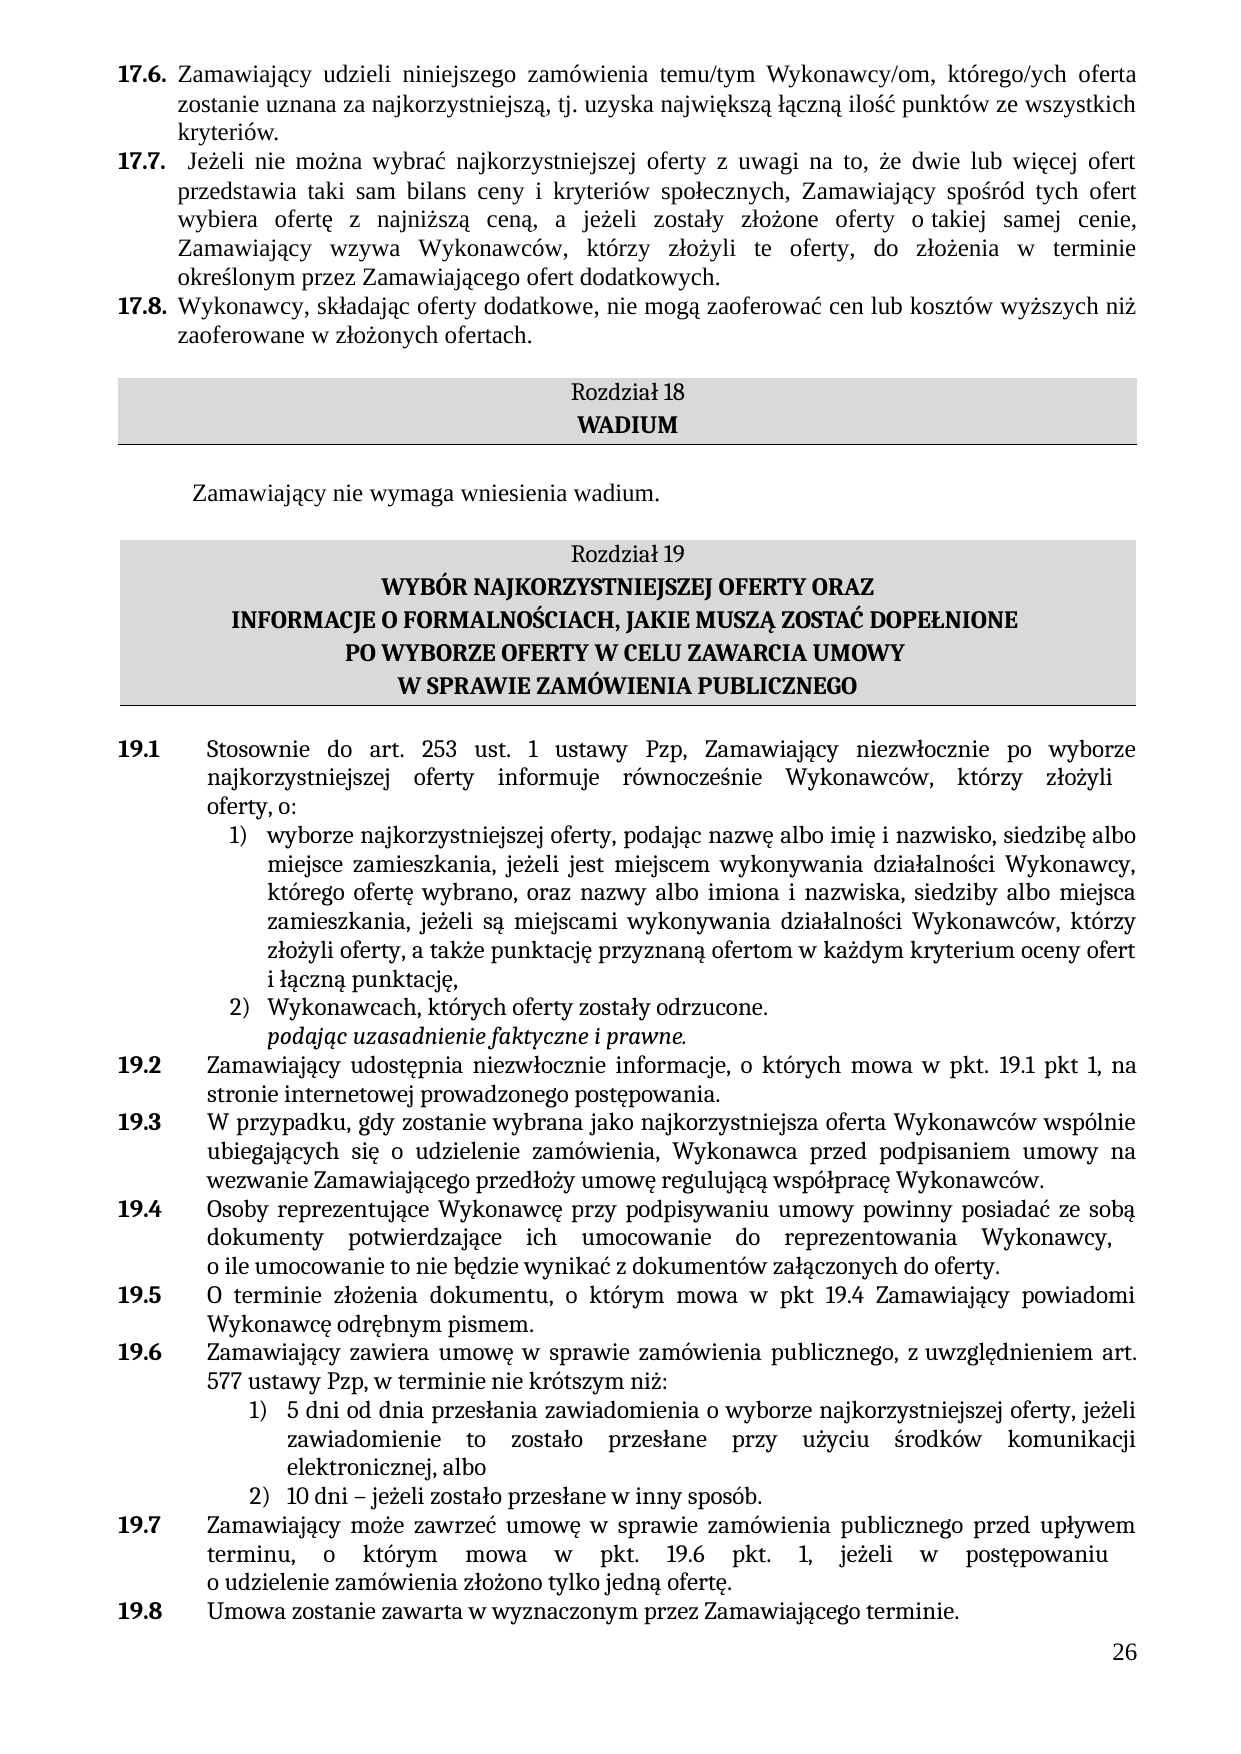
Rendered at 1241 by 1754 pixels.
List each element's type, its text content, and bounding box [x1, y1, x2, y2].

list Wykonawcy, składając oferty dodatkowe, nie mogą zaoferować cen lub kosztów wyższych niż zaoferowane w złożonych ofertach. [118, 291, 1137, 349]
list 5 dni od dnia przesłania zawiadomienia o wyborze najkorzystniejszej oferty, jeżeli zawiadomienie to zostało przesłane przy użyciu środków komunikacji elektronicznej, albo [249, 1396, 1137, 1482]
list Zamawiający może zawrzeć umowę w sprawie zamówienia publicznego przed upływem terminu, o którym mowa w pkt. 19.6 pkt. 1, jeżeli w postępowaniu o udzielenie zamówienia złożono tylko jedną ofertę. [118, 1511, 1137, 1597]
list Osoby reprezentujące Wykonawcę przy podpisywaniu umowy powinny posiadać ze sobą dokumenty potwierdzające ich umocowanie do reprezentowania Wykonawcy, o ile umocowanie to nie będzie wynikać z dokumentów załączonych do oferty. [118, 1194, 1137, 1281]
list W przypadku, gdy zostanie wybrana jako najkorzystniejsza oferta Wykonawców wspólnie ubiegających się o udzielenie zamówienia, Wykonawca przed podpisaniem umowy na wezwanie Zamawiającego przedłoży umowę regulującą współpracę Wykonawców. [118, 1108, 1137, 1194]
list Zamawiający udostępnia niezwłocznie informacje, o których mowa w pkt. 19.1 pkt 1, na stronie internetowej prowadzonego postępowania. [118, 1051, 1137, 1108]
list Zamawiający zawiera umowę w sprawie zamówienia publicznego, z uwzględnieniem art. 577 ustawy Pzp, w terminie nie krótszym niż: [118, 1338, 1137, 1396]
list Stosownie do art. 253 ust. 1 ustawy Pzp, Zamawiający niezwłocznie po wyborze najkorzystniejszej oferty informuje równocześnie Wykonawców, którzy złożyli oferty, o: [118, 734, 1137, 821]
table_header Rozdział 19 WYBÓR NAJKORZYSTNIEJSZEJ OFERTY ORAZ INFORMACJE O FORMALNOŚCIACH, JAKIE MUSZĄ ZOSTAĆ DOPEŁNIONE PO WYBORZE OFERTY W CELU ZAWARCIA UMOWY W SPRAWIE ZAMÓWIENIA PUBLICZNEGO [120, 540, 1136, 705]
list Zamawiający udzieli niniejszego zamówienia temu/tym Wykonawcy/om, którego/ych oferta zostanie uznana za najkorzystniejszą, tj. uzyska największą łączną ilość punktów ze wszystkich kryteriów. [118, 59, 1137, 146]
list wyborze najkorzystniejszej oferty, podając nazwę albo imię i nazwisko, siedzibę albo miejsce zamieszkania, jeżeli jest miejscem wykonywania działalności Wykonawcy, którego ofertę wybrano, oraz nazwy albo imiona i nazwiska, siedziby albo miejsca zamieszkania, jeżeli są miejscami wykonywania działalności Wykonawców, którzy złożyli oferty, a także punktację przyznaną ofertom w każdym kryterium oceny ofert i łączną punktację, [229, 821, 1137, 993]
text Zamawiający nie wymaga wniesienia wadium. [118, 478, 1137, 507]
list Wykonawcach, których oferty zostały odrzucone. [229, 993, 1137, 1022]
list O terminie złożenia dokumentu, o którym mowa w pkt 19.4 Zamawiający powiadomi Wykonawcę odrębnym pismem. [118, 1281, 1137, 1338]
list 10 dni – jeżeli zostało przesłane w inny sposób. [249, 1482, 1137, 1511]
list Umowa zostanie zawarta w wyznaczonym przez Zamawiającego terminie. [118, 1597, 1137, 1626]
list Jeżeli nie można wybrać najkorzystniejszej oferty z uwagi na to, że dwie lub więcej ofert przedstawia taki sam bilans ceny i kryteriów społecznych, Zamawiający spośród tych ofert wybiera ofertę z najniższą ceną, a jeżeli zostały złożone oferty o takiej samej cenie, Zamawiający wzywa Wykonawców, którzy złożyli te oferty, do złożenia w terminie określonym przez Zamawiającego ofert dodatkowych. [118, 146, 1137, 291]
list podając uzasadnienie faktyczne i prawne. [267, 1022, 1137, 1051]
table_header Rozdział 18 WADIUM [118, 378, 1137, 444]
